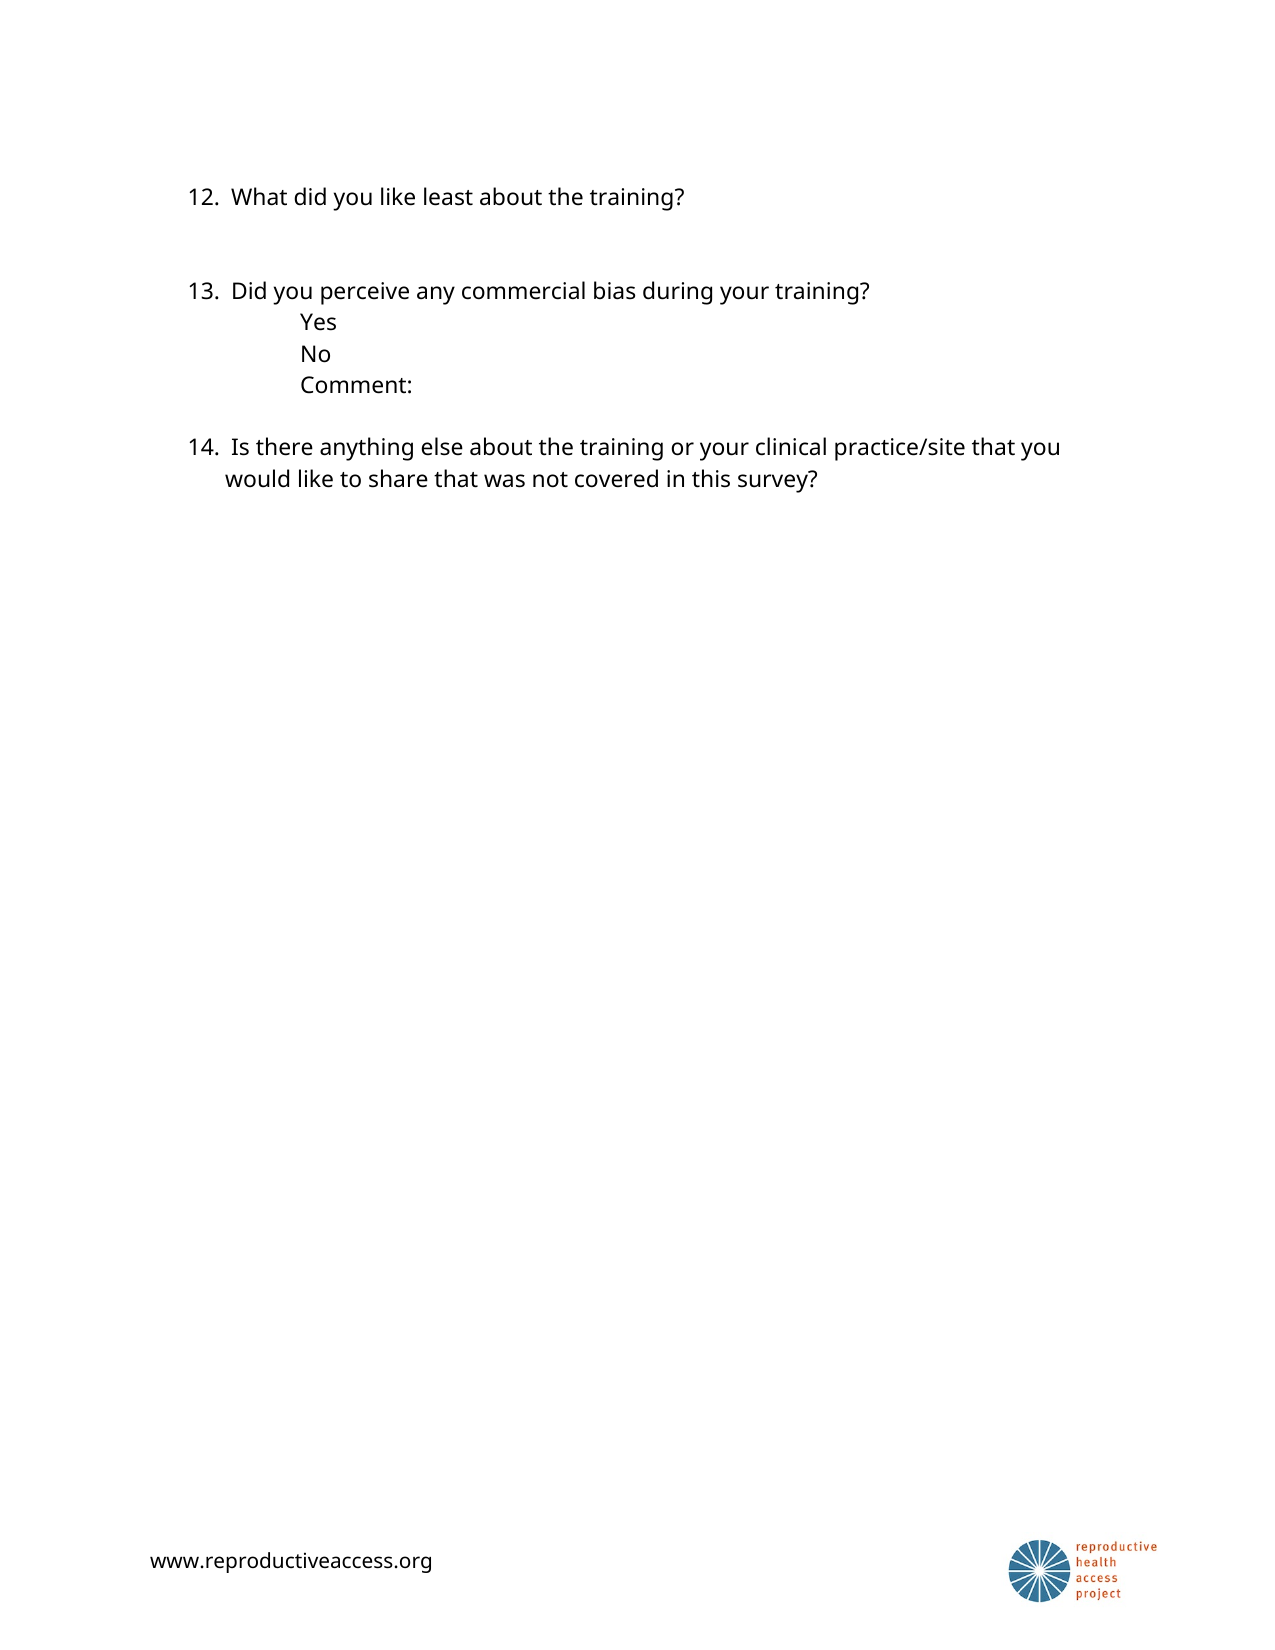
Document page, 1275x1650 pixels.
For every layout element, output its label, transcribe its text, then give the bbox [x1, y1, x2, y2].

list Is there anything else about the training or your clinical practice/site that you would like to share that was not covered in this survey? [187, 431, 1125, 494]
picture [1000, 1532, 1159, 1608]
list Did you perceive any commercial bias during your training? [187, 275, 1125, 306]
list No [300, 337, 1125, 369]
list What did you like least about the training? [187, 181, 1125, 212]
list Comment: [300, 369, 1125, 400]
list Yes [300, 306, 1125, 337]
